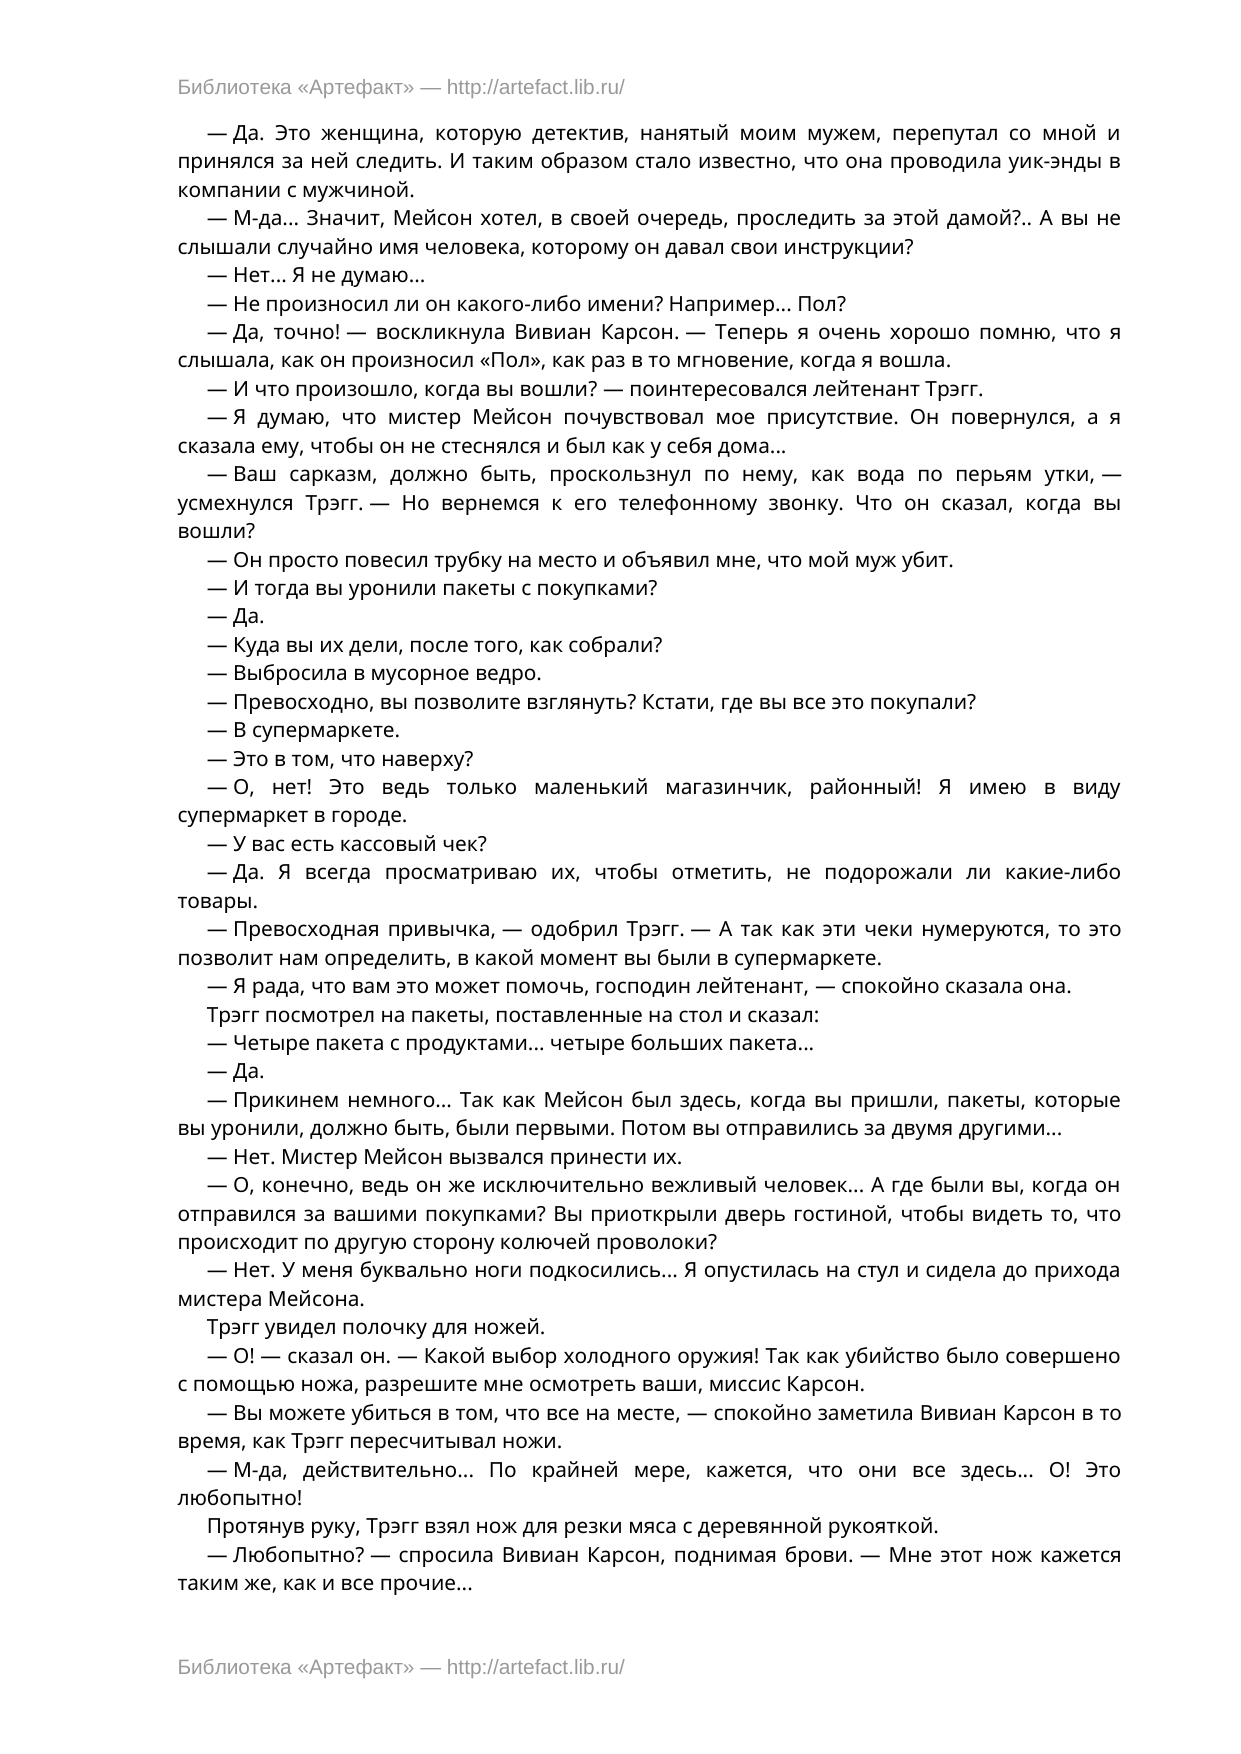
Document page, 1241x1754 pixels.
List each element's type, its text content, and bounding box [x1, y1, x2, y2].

text — Он просто повесил трубку на место и объявил мне, что мой муж убит. [177, 545, 1122, 573]
text — О! — сказал он. — Какой выбор холодного оружия! Так как убийство было совершено с помощью ножа, разрешите мне осмотреть ваши, миссис Карсон. [177, 1341, 1122, 1398]
text — И что произошло, когда вы вошли? — поинтересовался лейтенант Трэгг. [177, 374, 1122, 402]
text Трэгг посмотрел на пакеты, поставленные на стол и сказал: [177, 1000, 1122, 1028]
text — Это в том, что наверху? [177, 744, 1122, 772]
text — О, конечно, ведь он же исключительно вежливый человек... А где были вы, когда он отправился за вашими покупками? Вы приоткрыли дверь гостиной, чтобы видеть то, что происходит по другую сторону колючей проволоки? [177, 1170, 1122, 1256]
text — Нет... Я не думаю... [177, 260, 1122, 289]
text — Любопытно? — спросила Вивиан Карсон, поднимая брови. — Мне этот нож кажется таким же, как и все прочие... [177, 1540, 1122, 1597]
text — Прикинем немного... Так как Мейсон был здесь, когда вы пришли, пакеты, которые вы уронили, должно быть, были первыми. Потом вы отправились за двумя другими... [177, 1085, 1122, 1142]
text — М-да, действительно... По крайней мере, кажется, что они все здесь... О! Это любопытно! [177, 1455, 1122, 1512]
text Протянув руку, Трэгг взял нож для резки мяса с деревянной рукояткой. [177, 1512, 1122, 1540]
text — Да. [177, 602, 1122, 630]
text — Ваш сарказм, должно быть, проскользнул по нему, как вода по перьям утки, — усмехнулся Трэгг. — Но вернемся к его телефонному звонку. Что он сказал, когда вы вошли? [177, 459, 1122, 545]
text — Выбросила в мусорное ведро. [177, 658, 1122, 687]
text — Вы можете убиться в том, что все на месте, — спокойно заметила Вивиан Карсон в то время, как Трэгг пересчитывал ножи. [177, 1398, 1122, 1455]
text — Да. Я всегда просматриваю их, чтобы отметить, не подорожали ли какие-либо товары. [177, 857, 1122, 914]
text — Куда вы их дели, после того, как собрали? [177, 630, 1122, 658]
text — Да. Это женщина, которую детектив, нанятый моим мужем, перепутал со мной и принялся за ней следить. И таким образом стало известно, что она проводила уик-энды в компании с мужчиной. [177, 118, 1122, 203]
text — Не произносил ли он какого-либо имени? Например... Пол? [177, 289, 1122, 317]
text — М-да... Значит, Мейсон хотел, в своей очередь, проследить за этой дамой?.. А вы не слышали случайно имя человека, которому он давал свои инструкции? [177, 203, 1122, 260]
text — И тогда вы уронили пакеты с покупками? [177, 573, 1122, 602]
text — Да, точно! — воскликнула Вивиан Карсон. — Теперь я очень хорошо помню, что я слышала, как он произносил «Пол», как раз в то мгновение, когда я вошла. [177, 317, 1122, 374]
text — Я думаю, что мистер Мейсон почувствовал мое присутствие. Он повернулся, а я сказала ему, чтобы он не стеснялся и был как у себя дома... [177, 402, 1122, 459]
text — Нет. Мистер Мейсон вызвался принести их. [177, 1142, 1122, 1170]
text — Превосходная привычка, — одобрил Трэгг. — А так как эти чеки нумеруются, то это позволит нам определить, в какой момент вы были в супермаркете. [177, 914, 1122, 971]
text — Я рада, что вам это может помочь, господин лейтенант, — спокойно сказала она. [177, 971, 1122, 1000]
text — О, нет! Это ведь только маленький магазинчик, районный! Я имею в виду супермаркет в городе. [177, 772, 1122, 829]
text Трэгг увидел полочку для ножей. [177, 1312, 1122, 1341]
text — Да. [177, 1057, 1122, 1085]
text — Превосходно, вы позволите взглянуть? Кстати, где вы все это покупали? [177, 687, 1122, 715]
text — В супермаркете. [177, 715, 1122, 744]
text — У вас есть кассовый чек? [177, 829, 1122, 857]
text — Четыре пакета с продуктами... четыре больших пакета... [177, 1028, 1122, 1057]
text — Нет. У меня буквально ноги подкосились... Я опустилась на стул и сидела до прихода мистера Мейсона. [177, 1256, 1122, 1312]
